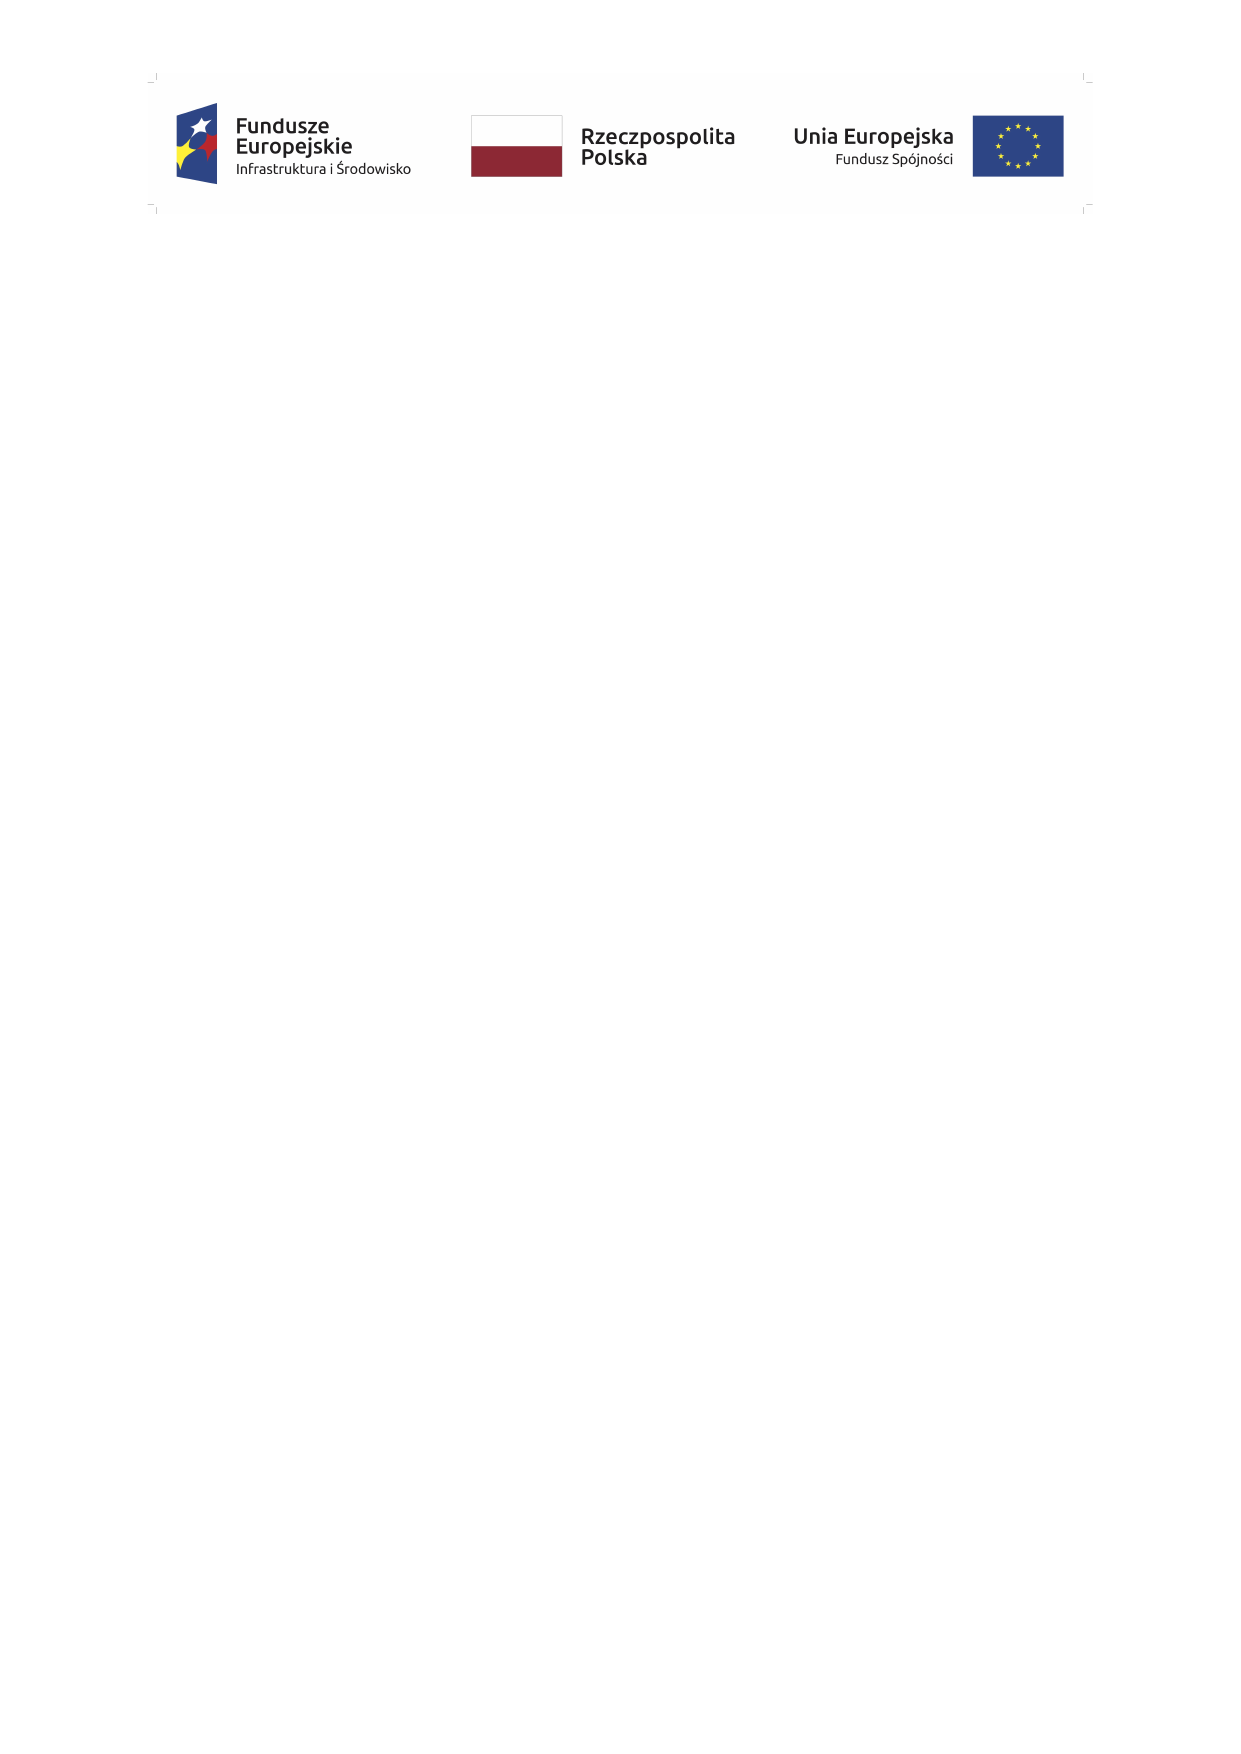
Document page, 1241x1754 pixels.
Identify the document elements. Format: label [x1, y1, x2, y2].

picture [147, 73, 1093, 214]
